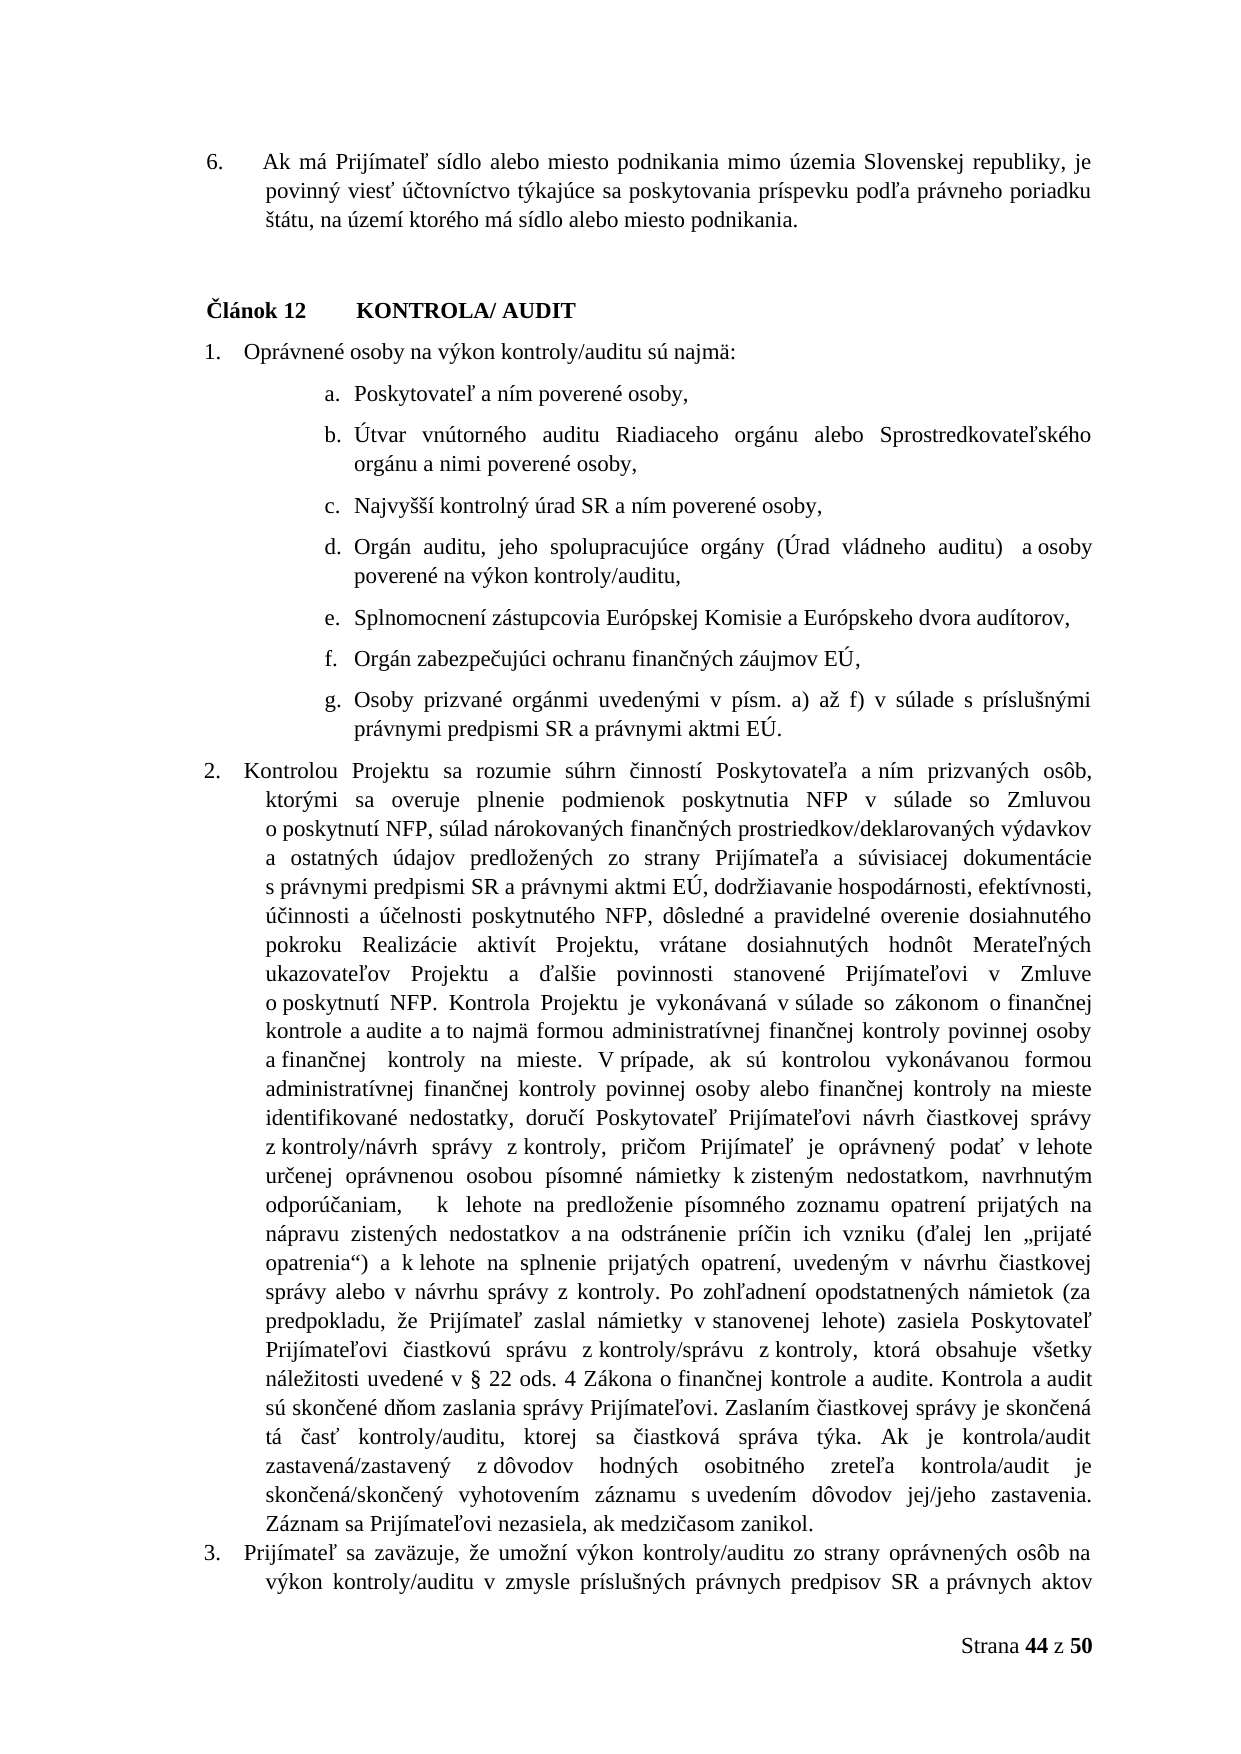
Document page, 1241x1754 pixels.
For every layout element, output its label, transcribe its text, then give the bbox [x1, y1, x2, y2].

list Ak má Prijímateľ sídlo alebo miesto podnikania mimo územia Slovenskej republiky, je povinný viesť účtovníctvo týkajúce sa poskytovania príspevku podľa právneho poriadku štátu, na území ktorého má sídlo alebo miesto podnikania. [206, 148, 1092, 232]
text f. Orgán zabezpečujúci ochranu finančných záujmov EÚ, [324, 645, 1092, 671]
text e. Splnomocnení zástupcovia Európskej Komisie a Európskeho dvora audítorov, [324, 603, 1092, 630]
text d. Orgán auditu, jeho spolupracujúce orgány (Úrad vládneho auditu) a osoby poverené na výkon kontroly/auditu, [324, 533, 1092, 588]
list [221, 1539, 1092, 1594]
text g. Osoby prizvané orgánmi uvedenými v písm. a) až f) v súlade s príslušnými právnymi predpismi SR a právnymi aktmi EÚ. [324, 686, 1092, 742]
text b. Útvar vnútorného auditu Riadiaceho orgánu alebo Sprostredkovateľského orgánu a nimi poverené osoby, [324, 421, 1092, 477]
text a. Poskytovateľ a ním poverené osoby, [324, 380, 1092, 406]
text c. Najvyšší kontrolný úrad SR a ním poverené osoby, [324, 492, 1092, 518]
list Kontrolou Projektu sa rozumie súhrn činností Poskytovateľa a ním prizvaných osôb, ktorými sa overuje plnenie podmienok poskytnutia NFP v súlade so Zmluvou o poskytnutí NFP, súlad nárokovaných finančných prostriedkov/deklarovaných výdavkov a ostatných údajov predložených zo strany Prijímateľa a súvisiacej dokumentácie s právnymi predpismi SR a právnymi aktmi EÚ, dodržiavanie hospodárnosti, efektívnosti, účinnosti a účelnosti poskytnutého NFP, dôsledné a pravidelné overenie dosiahnutého pokroku Realizácie aktivít Projektu, vrátane dosiahnutých hodnôt Merateľných ukazovateľov Projektu a ďalšie povinnosti stanovené Prijímateľovi v Zmluve o poskytnutí NFP. Kontrola Projektu je vykonávaná v súlade so zákonom o finančnej kontrole a audite a to najmä formou administratívnej finančnej kontroly povinnej osoby a finančnej kontroly na mieste. V prípade, ak sú kontrolou vykonávanou formou administratívnej finančnej kontroly povinnej osoby alebo finančnej kontroly na mieste identifikované nedostatky, doručí Poskytovateľ Prijímateľovi návrh čiastkovej správy z kontroly/návrh správy z kontroly, pričom Prijímateľ je oprávnený podať v lehote určenej oprávnenou osobou písomné námietky k zisteným nedostatkom, navrhnutým odporúčaniam, k lehote na predloženie písomného zoznamu opatrení prijatých na nápravu zistených nedostatkov a na odstránenie príčin ich vzniku (ďalej len „prijaté opatrenia“) a k lehote na splnenie prijatých opatrení, uvedeným v návrhu čiastkovej správy alebo v návrhu správy z kontroly. Po zohľadnení opodstatnených námietok (za predpokladu, že Prijímateľ zaslal námietky v stanovenej lehote) zasiela Poskytovateľ Prijímateľovi čiastkovú správu z kontroly/správu z kontroly, ktorá obsahuje všetky náležitosti uvedené v § 22 ods. 4 Zákona o finančnej kontrole a audite. Kontrola a audit sú skončené dňom zaslania správy Prijímateľovi. Zaslaním čiastkovej správy je skončená tá časť kontroly/auditu, ktorej sa čiastková správa týka. Ak je kontrola/audit zastavená/zastavený z dôvodov hodných osobitného zreteľa kontrola/audit je skončená/skončený vyhotovením záznamu s uvedením dôvodov jej/jeho zastavenia. Záznam sa Prijímateľovi nezasiela, ak medzičasom zanikol. [221, 757, 1092, 1536]
text Článok 12 KONTROLA/ AUDIT [206, 297, 1092, 323]
list Oprávnené osoby na výkon kontroly/auditu sú najmä: [221, 338, 1092, 365]
